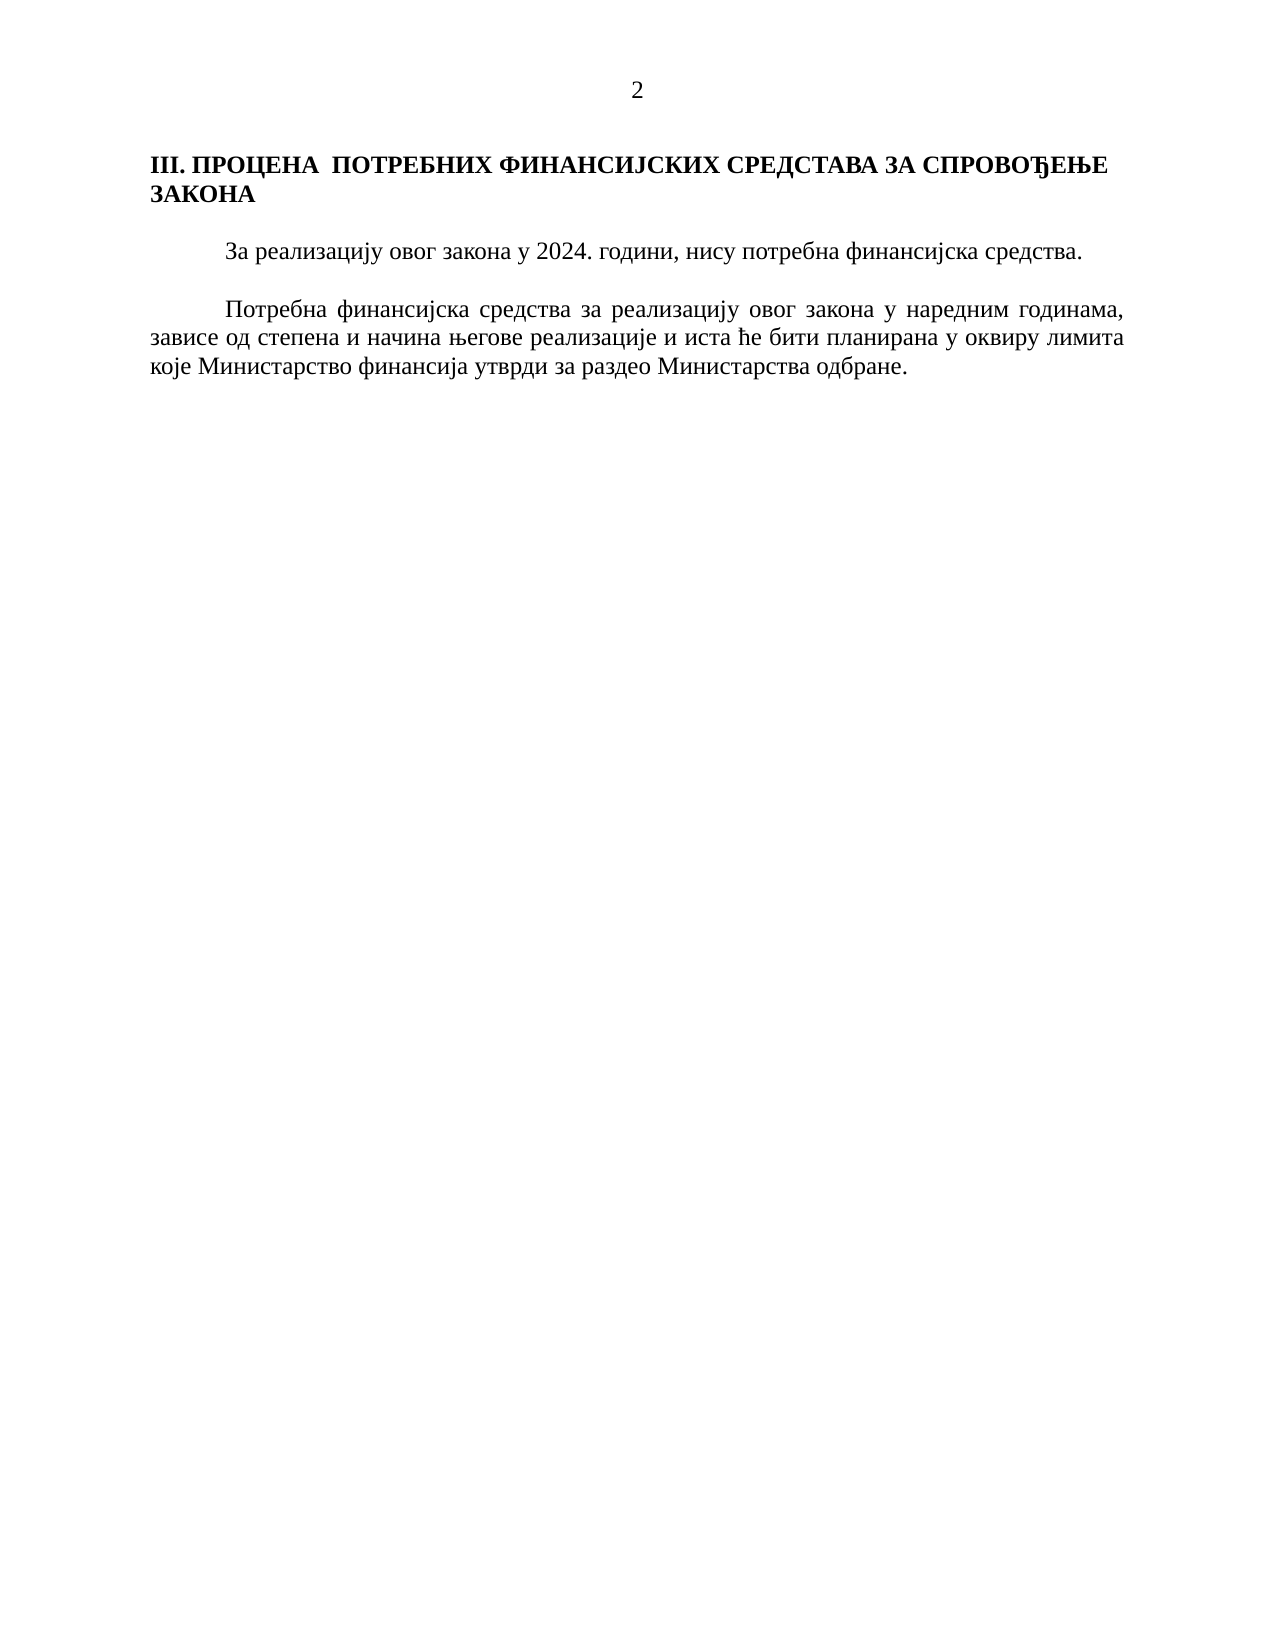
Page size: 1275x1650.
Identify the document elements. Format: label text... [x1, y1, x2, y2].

text За реализацију овог закона у 2024. години, нису потребна финансијска средства. [150, 236, 1125, 265]
text III. ПРОЦЕНА ПОТРЕБНИХ ФИНАНСИЈСКИХ СРЕДСТАВА ЗА СПРОВОЂЕЊЕ ЗАКОНА [150, 150, 1125, 207]
text Потребна финансијска средства за реализацију овог закона у наредним годинама, зависе од степена и начина његове реализације и иста ће бити планирана у оквиру лимита које Министарство финансија утврди за раздео Министарства одбране. [150, 294, 1125, 380]
